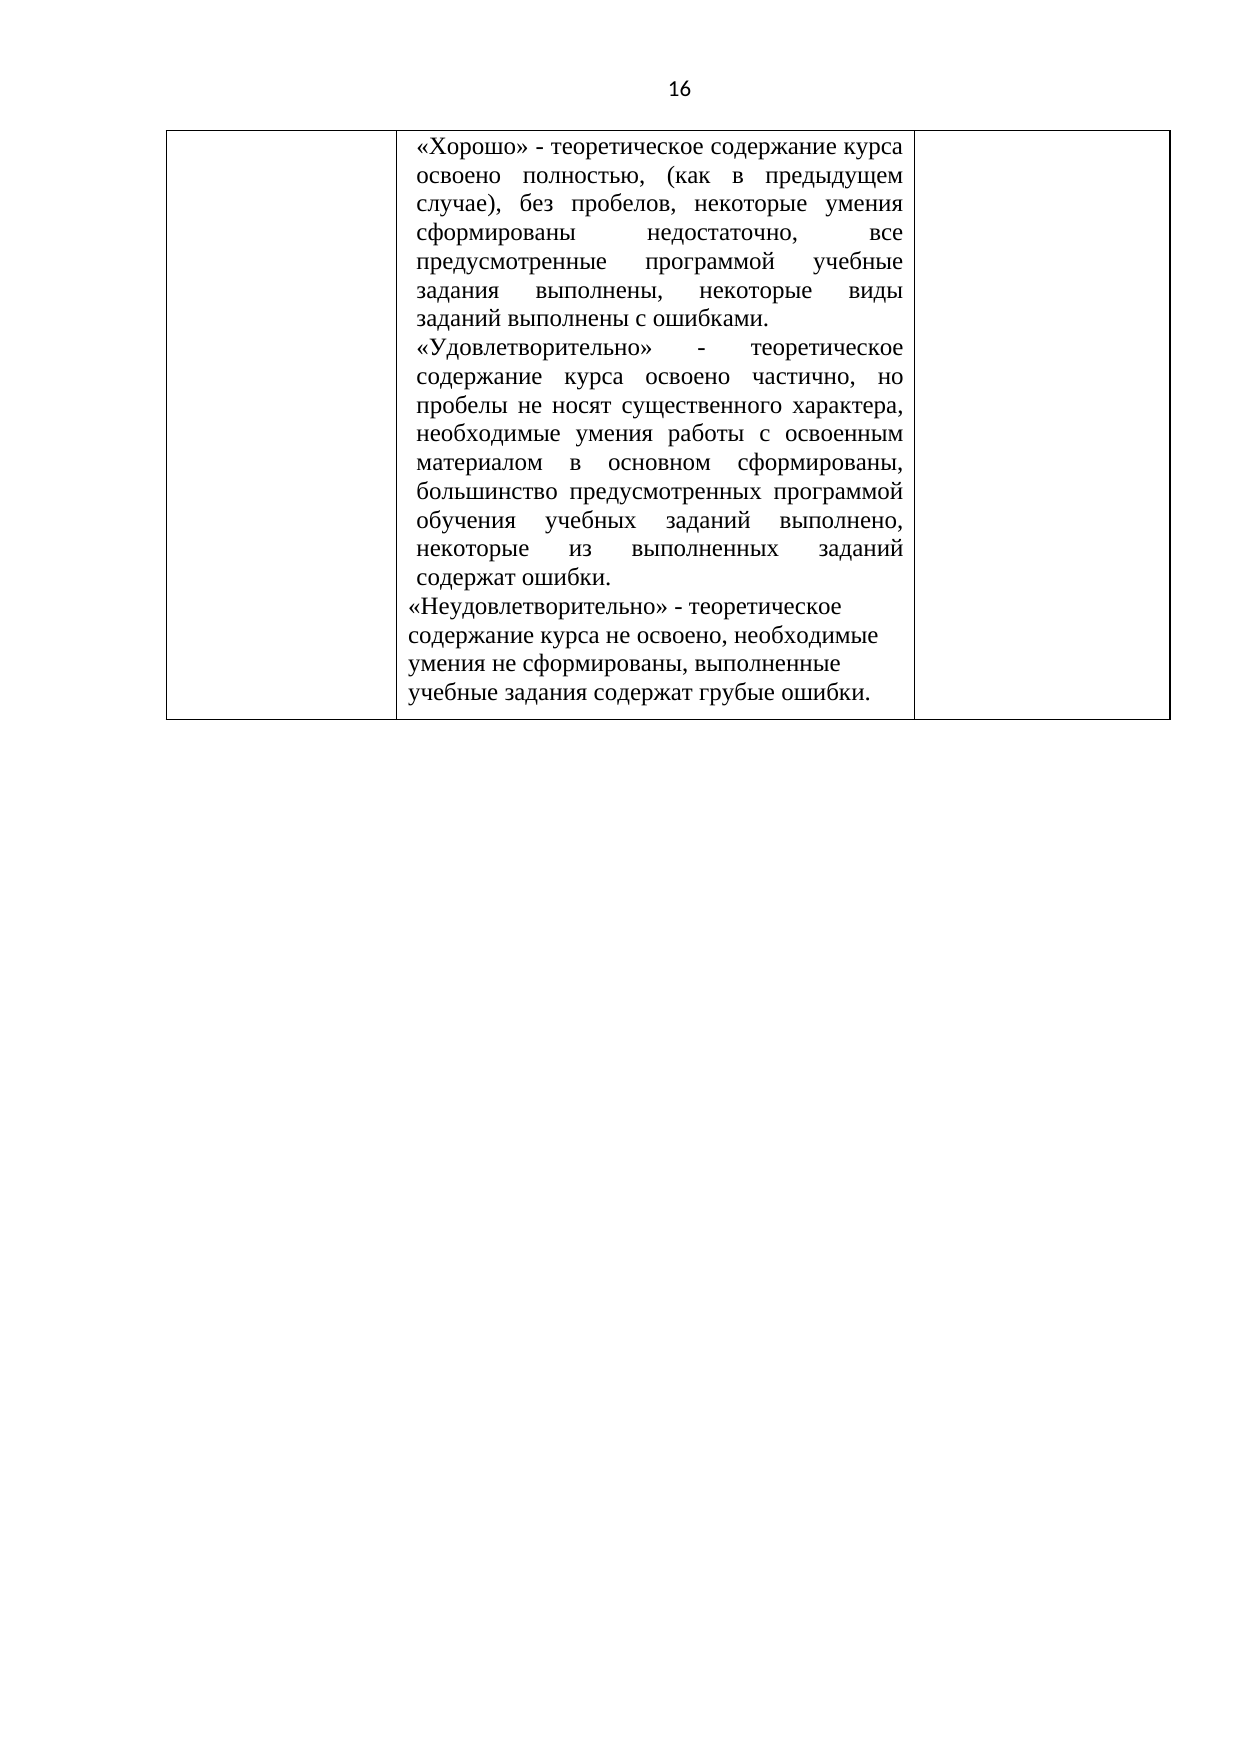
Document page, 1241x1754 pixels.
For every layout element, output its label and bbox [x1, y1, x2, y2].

table_cell [167, 131, 396, 718]
table_cell [397, 131, 914, 718]
table_cell [915, 131, 1169, 718]
